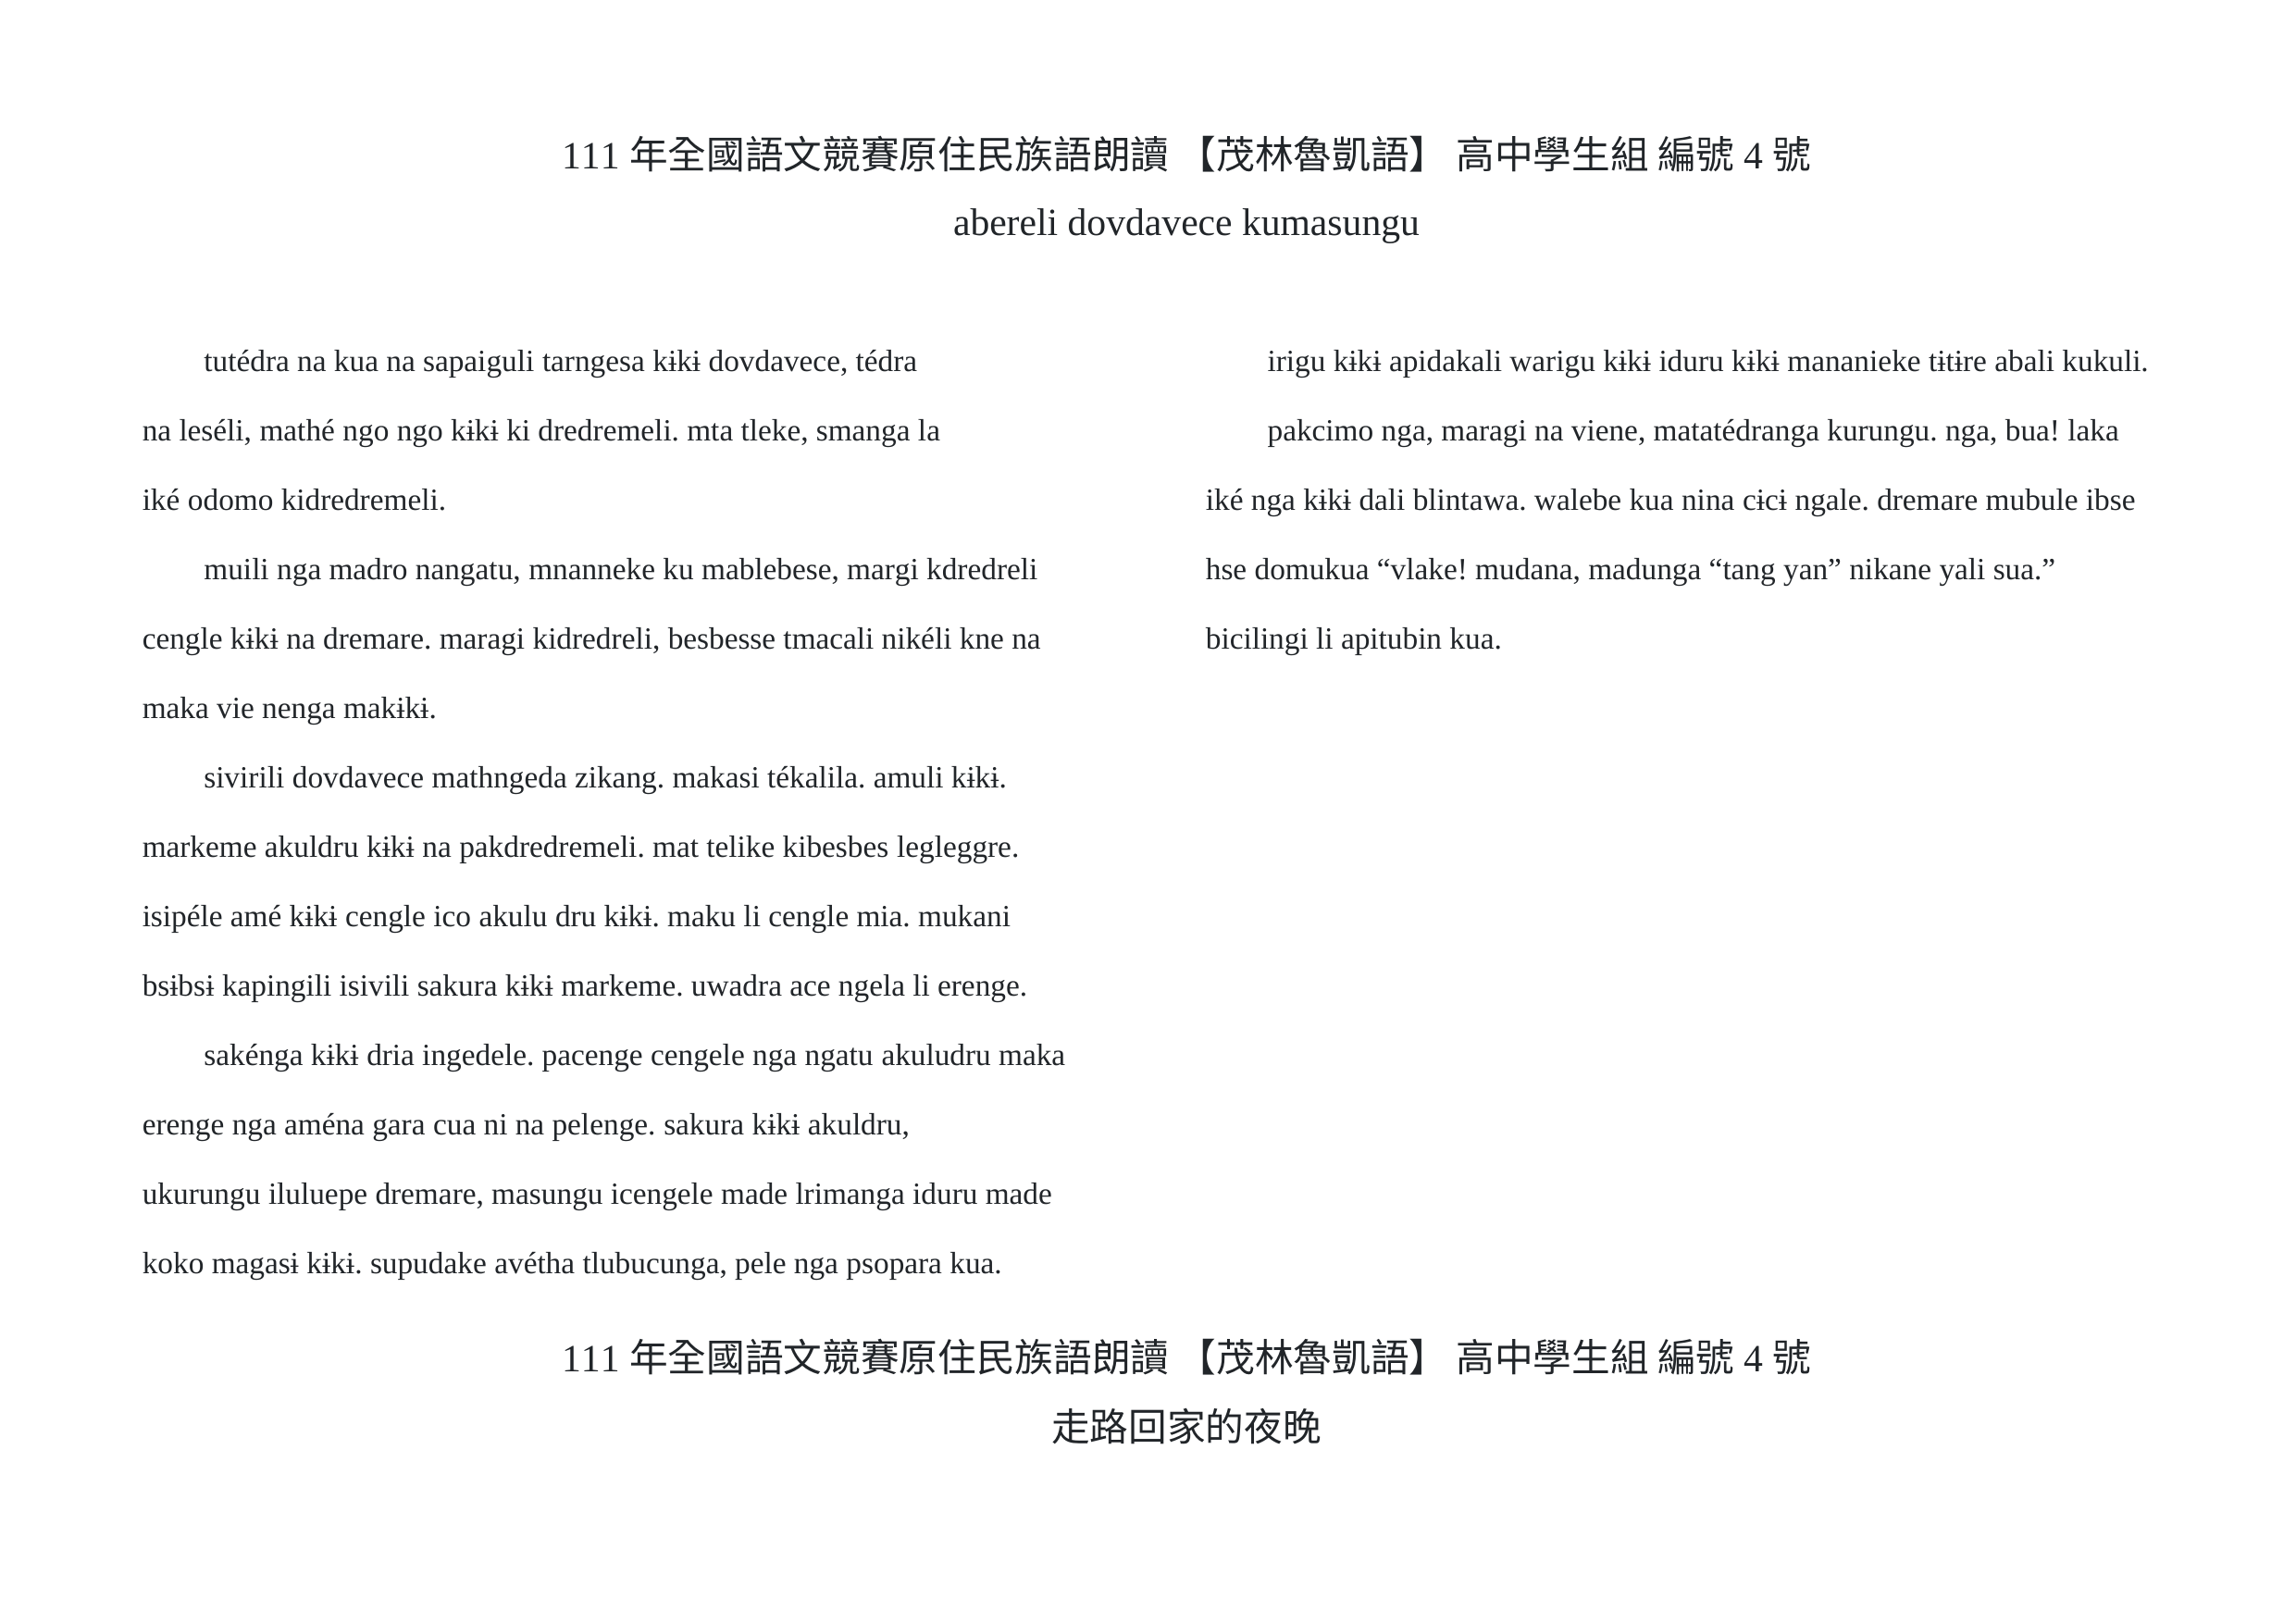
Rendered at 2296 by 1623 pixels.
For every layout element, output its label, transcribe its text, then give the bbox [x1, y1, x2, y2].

text abereli dovdavece kumasungu [142, 187, 2153, 256]
text 111 年全國語文競賽原住民族語朗讀 【茂林魯凱語】 高中學生組 編號 4 號 [142, 118, 2153, 187]
text tutédra na kua na sapaiguli tarngesa kɨkɨ dovdavece, tédra na leséli, mathé ngo ngo kɨkɨ ki dredremeli. mta tleke, smanga la iké odomo kidredremeli. [142, 326, 1090, 534]
text 走路回家的夜晚 [142, 1390, 2153, 1459]
text irigu kɨkɨ apidakali warigu kɨkɨ iduru kɨkɨ mananieke tɨtɨre abali kukuli. [1206, 326, 2153, 395]
text muili nga madro nangatu, mnanneke ku mablebese, margi kdredreli cengle kɨkɨ na dremare. maragi kidredreli, besbesse tmacali nikéli kne na maka vie nenga makɨkɨ. [142, 534, 1090, 742]
text 111 年全國語文競賽原住民族語朗讀 【茂林魯凱語】 高中學生組 編號 4 號 [142, 1320, 2153, 1390]
text sakénga kɨkɨ dria ingedele. pacenge cengele nga ngatu akuludru maka erenge nga aména gara cua ni na pelenge. sakura kɨkɨ akuldru, ukurungu iluluepe dremare, masungu icengele made lrimanga iduru made koko magasɨ kɨkɨ. supudake avétha tlubucunga, pele nga psopara kua. [142, 1020, 1090, 1297]
text pakcimo nga, maragi na viene, matatédranga kurungu. nga, bua! laka iké nga kɨkɨ dali blintawa. walebe kua nina cɨcɨ ngale. dremare mubule ibse hse domukua “vlake! mudana, madunga “tang yan” nikane yali sua.” bicilingi li apitubin kua. [1206, 395, 2153, 673]
text sivirili dovdavece mathngeda zikang. makasi tékalila. amuli kɨkɨ. markeme akuldru kɨkɨ na pakdredremeli. mat telike kibesbes legleggre. isipéle amé kɨkɨ cengle ico akulu dru kɨkɨ. maku li cengle mia. mukani bsɨbsɨ kapingili isivili sakura kɨkɨ markeme. uwadra ace ngela li erenge. [142, 742, 1090, 1020]
